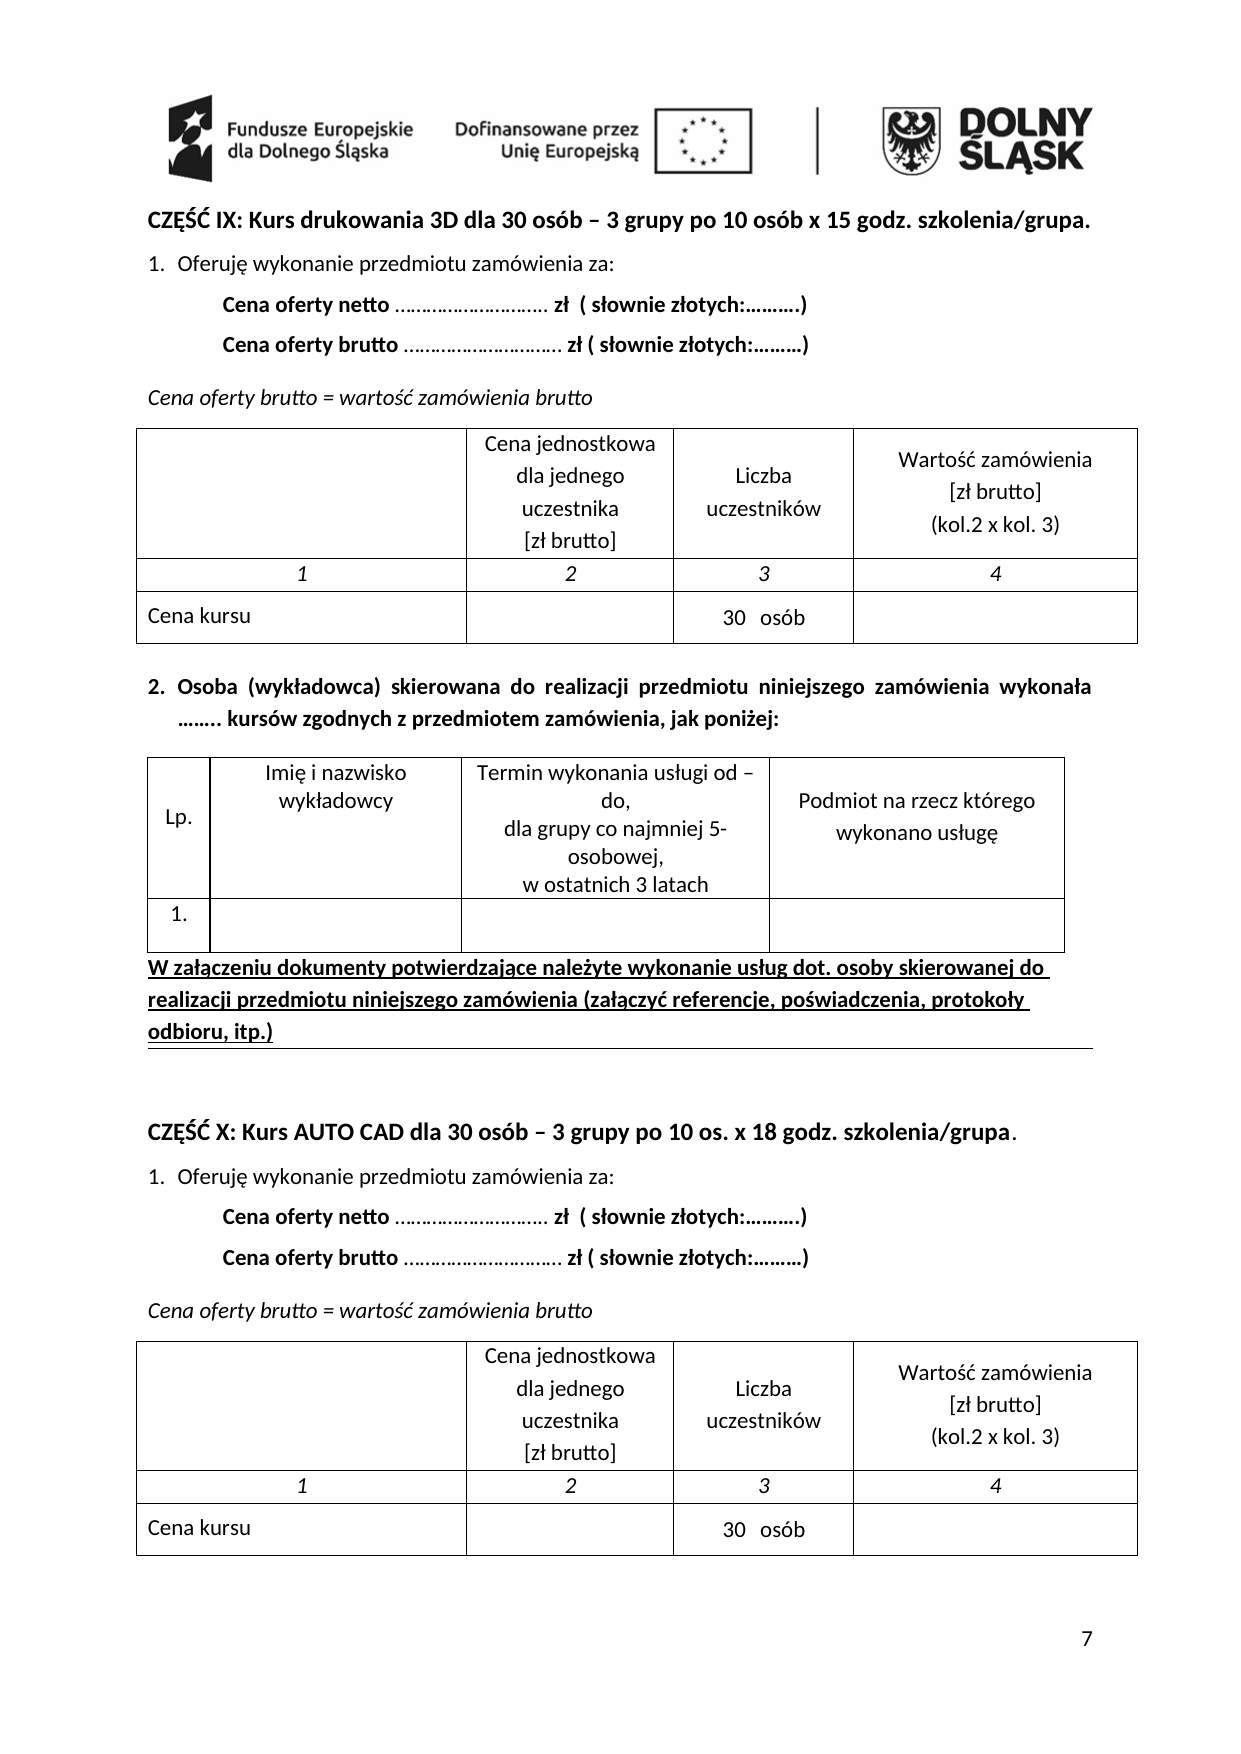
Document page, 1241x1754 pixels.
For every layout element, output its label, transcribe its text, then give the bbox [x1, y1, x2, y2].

table_cell [770, 899, 1064, 952]
table_cell [467, 1504, 673, 1555]
table_cell [462, 899, 769, 952]
table_header Liczba uczestników [674, 1342, 853, 1470]
table_cell 4 [854, 1471, 1137, 1503]
table_cell [854, 592, 1137, 643]
table_cell 1. [148, 899, 209, 952]
table_cell osób [674, 1504, 853, 1555]
list Oferuję wykonanie przedmiotu zamówienia za: [148, 249, 1093, 277]
table_header Lp. [148, 758, 209, 898]
table_cell 1 [137, 559, 466, 591]
table_cell 4 [854, 559, 1137, 591]
table_cell 3 [674, 559, 853, 591]
table_header Wartość zamówienia [zł brutto] (kol.2 x kol. 3) [854, 1342, 1137, 1470]
table_header Termin wykonania usługi od –do, dla grupy co najmniej 5-osobowej, w ostatnich 3 latach [462, 758, 769, 898]
text CZĘŚĆ X: Kurs AUTO CAD dla 30 osób – 3 grupy po 10 os. x 18 godz. szkolenia/grupa. [148, 1116, 1093, 1147]
list Oferuję wykonanie przedmiotu zamówienia za: [148, 1162, 1093, 1190]
table_cell Cena kursu [137, 592, 466, 643]
text Cena oferty brutto ………………………… zł ( słownie złotych:………) [223, 331, 1093, 358]
text Cena oferty brutto = wartość zamówienia brutto [148, 383, 1093, 412]
picture [147, 73, 1093, 204]
table_cell osób [674, 592, 853, 643]
table_header [137, 429, 466, 558]
text Cena oferty brutto = wartość zamówienia brutto [148, 1296, 1093, 1324]
table_header Wartość zamówienia [zł brutto] (kol.2 x kol. 3) [854, 429, 1137, 558]
table_header [137, 1342, 466, 1470]
list Osoba (wykładowca) skierowana do realizacji przedmiotu niniejszego zamówienia wykonała …….. kursów zgodnych z przedmiotem zamówienia, jak poniżej: [148, 672, 1093, 732]
text CZĘŚĆ IX: Kurs drukowania 3D dla 30 osób – 3 grupy po 10 osób x 15 godz. szkolenia/grupa. [148, 204, 1093, 234]
table_cell [467, 592, 673, 643]
table_cell 1 [137, 1471, 466, 1503]
table_header Cena jednostkowa dla jednego uczestnika [zł brutto] [467, 1342, 673, 1470]
text Cena oferty netto ……………………….. zł ( słownie złotych:……….) [223, 290, 1093, 318]
table_header Liczba uczestników [674, 429, 853, 558]
table_cell [854, 1504, 1137, 1555]
table_header Podmiot na rzecz którego wykonano usługę [770, 758, 1064, 898]
text Cena oferty brutto ………………………… zł ( słownie złotych:………) [223, 1243, 1093, 1271]
table_cell 2 [467, 559, 673, 591]
table_cell 3 [674, 1471, 853, 1503]
text Cena oferty netto ……………………….. zł ( słownie złotych:……….) [223, 1202, 1093, 1230]
table_cell 2 [467, 1471, 673, 1503]
table_header Imię i nazwisko wykładowcy [211, 758, 461, 898]
text W załączeniu dokumenty potwierdzające należyte wykonanie usług dot. osoby skierowanej do realizacji przedmiotu niniejszego zamówienia (załączyć referencje, poświadczenia, protokoły odbioru, itp.) [148, 953, 1093, 1048]
table_header Cena jednostkowa dla jednego uczestnika [zł brutto] [467, 429, 673, 558]
table_cell [211, 899, 461, 952]
table_cell Cena kursu [137, 1504, 466, 1555]
